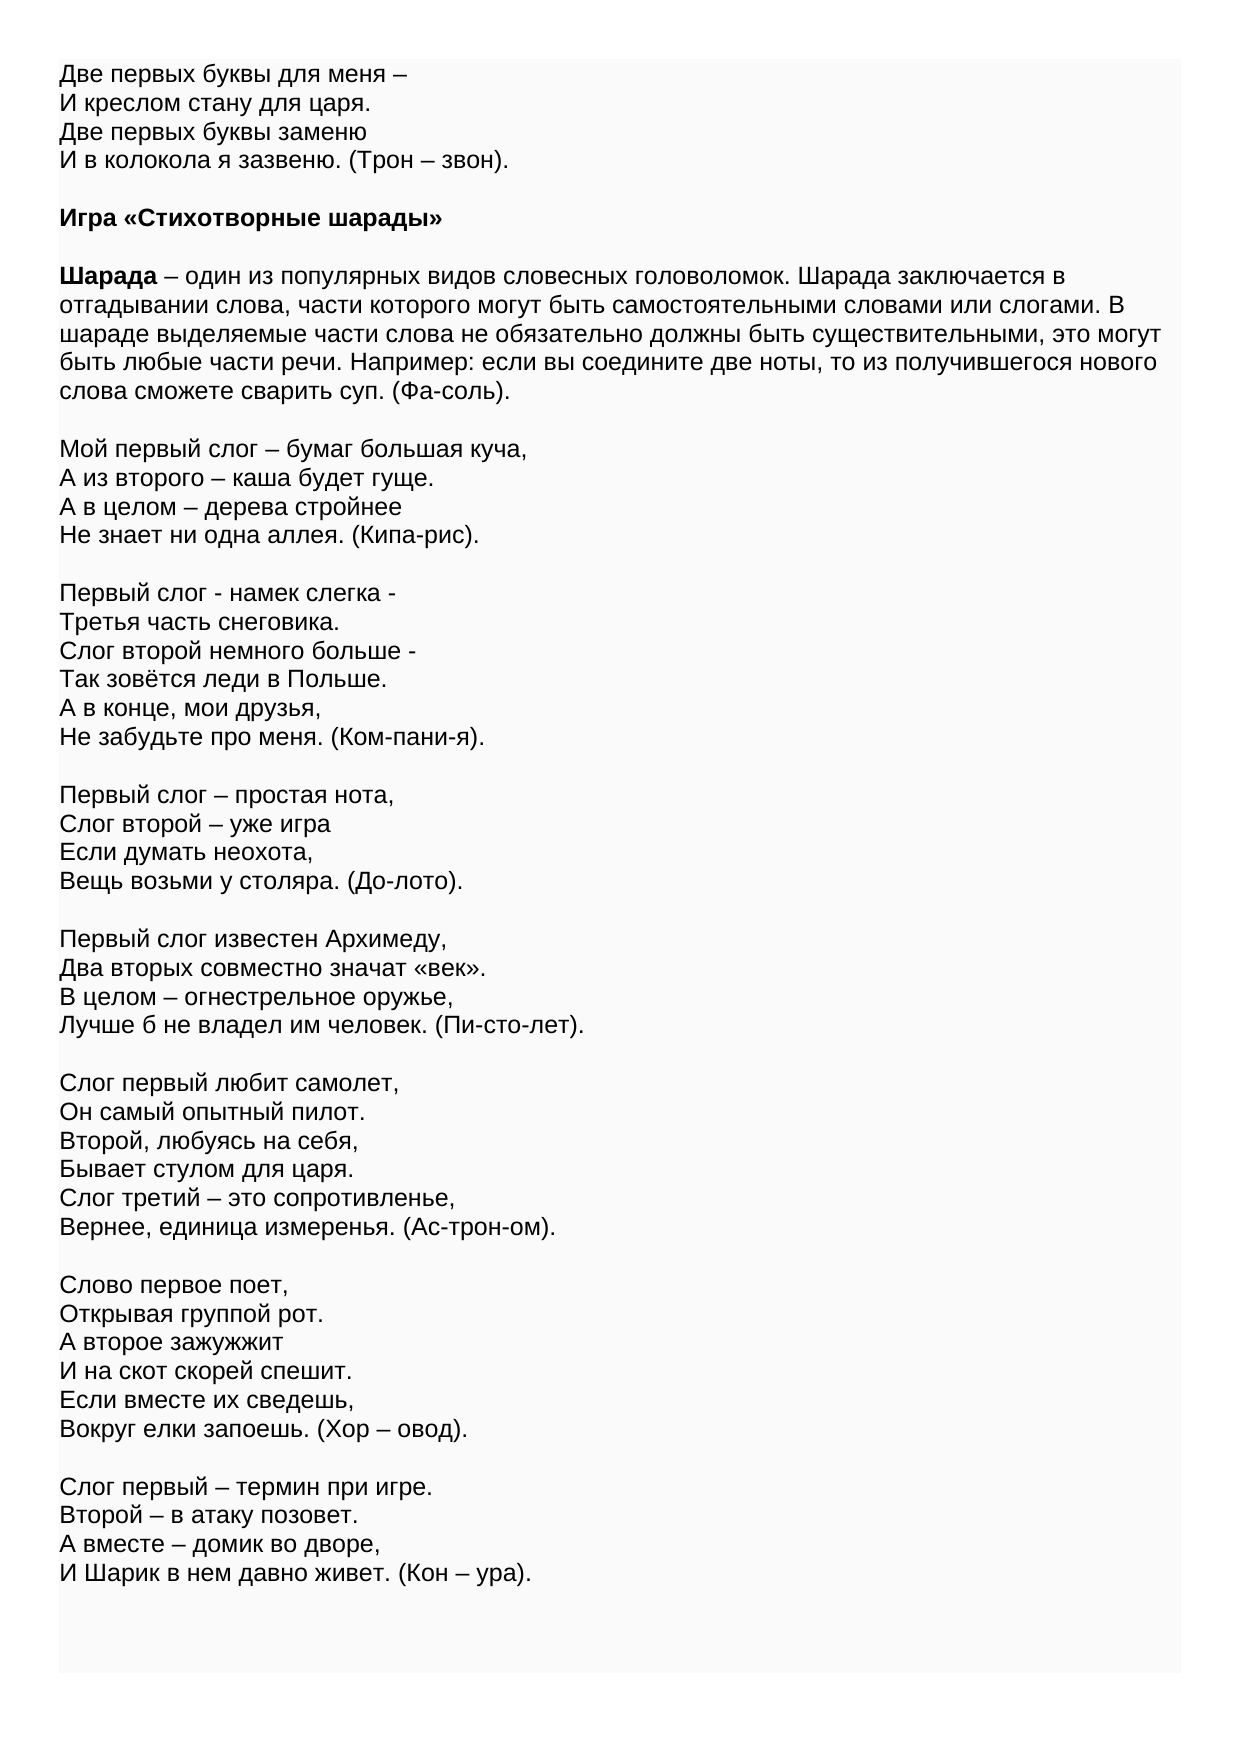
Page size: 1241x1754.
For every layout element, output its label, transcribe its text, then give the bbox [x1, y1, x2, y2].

text Игра «Стихотворные шарады» [59, 203, 1181, 232]
text Первый слог известен Архимеду, Два вторых совместно значат «век». В целом – огнестрельное оружье, Лучше б не владел им человек. (Пи-сто-лет). [59, 924, 1181, 1039]
text Первый слог - намек слегка - Третья часть снеговика. Слог второй немного больше - Так зовётся леди в Польше. А в конце, мои друзья, Не забудьте про меня. (Ком-пани-я). [59, 578, 1181, 751]
text Слог первый любит самолет, Он самый опытный пилот. Второй, любуясь на себя, Бывает стулом для царя. Слог третий – это сопротивленье, Вернее, единица измеренья. (Ас-трон-ом). [59, 1068, 1181, 1241]
text Шарада – один из популярных видов словесных головоломок. Шарада заключается в отгадывании слова, части которого могут быть самостоятельными словами или слогами. В шараде выделяемые части слова не обязательно должны быть существительными, это могут быть любые части речи. Например: если вы соедините две ноты, то из получившегося нового слова сможете сварить суп. (Фа-соль). [59, 261, 1181, 405]
text Две первых буквы для меня – И креслом стану для царя. Две первых буквы заменю И в колокола я зазвеню. (Трон – звон). [59, 59, 1181, 174]
text Мой первый слог – бумаг большая куча, А из второго – каша будет гуще. А в целом – дерева стройнее Не знает ни одна аллея. (Кипа-рис). [59, 434, 1181, 549]
text Первый слог – простая нота, Слог второй – уже игра Если думать неохота, Вещь возьми у столяра. (До-лото). [59, 780, 1181, 895]
text Слово первое поет, Открывая группой рот. А второе зажужжит И на скот скорей спешит. Если вместе их сведешь, Вокруг елки запоешь. (Хор – овод). [59, 1270, 1181, 1442]
text Слог первый – термин при игре. Второй – в атаку позовет. А вместе – домик во дворе, И Шарик в нем давно живет. (Кон – ура). [59, 1472, 1181, 1587]
